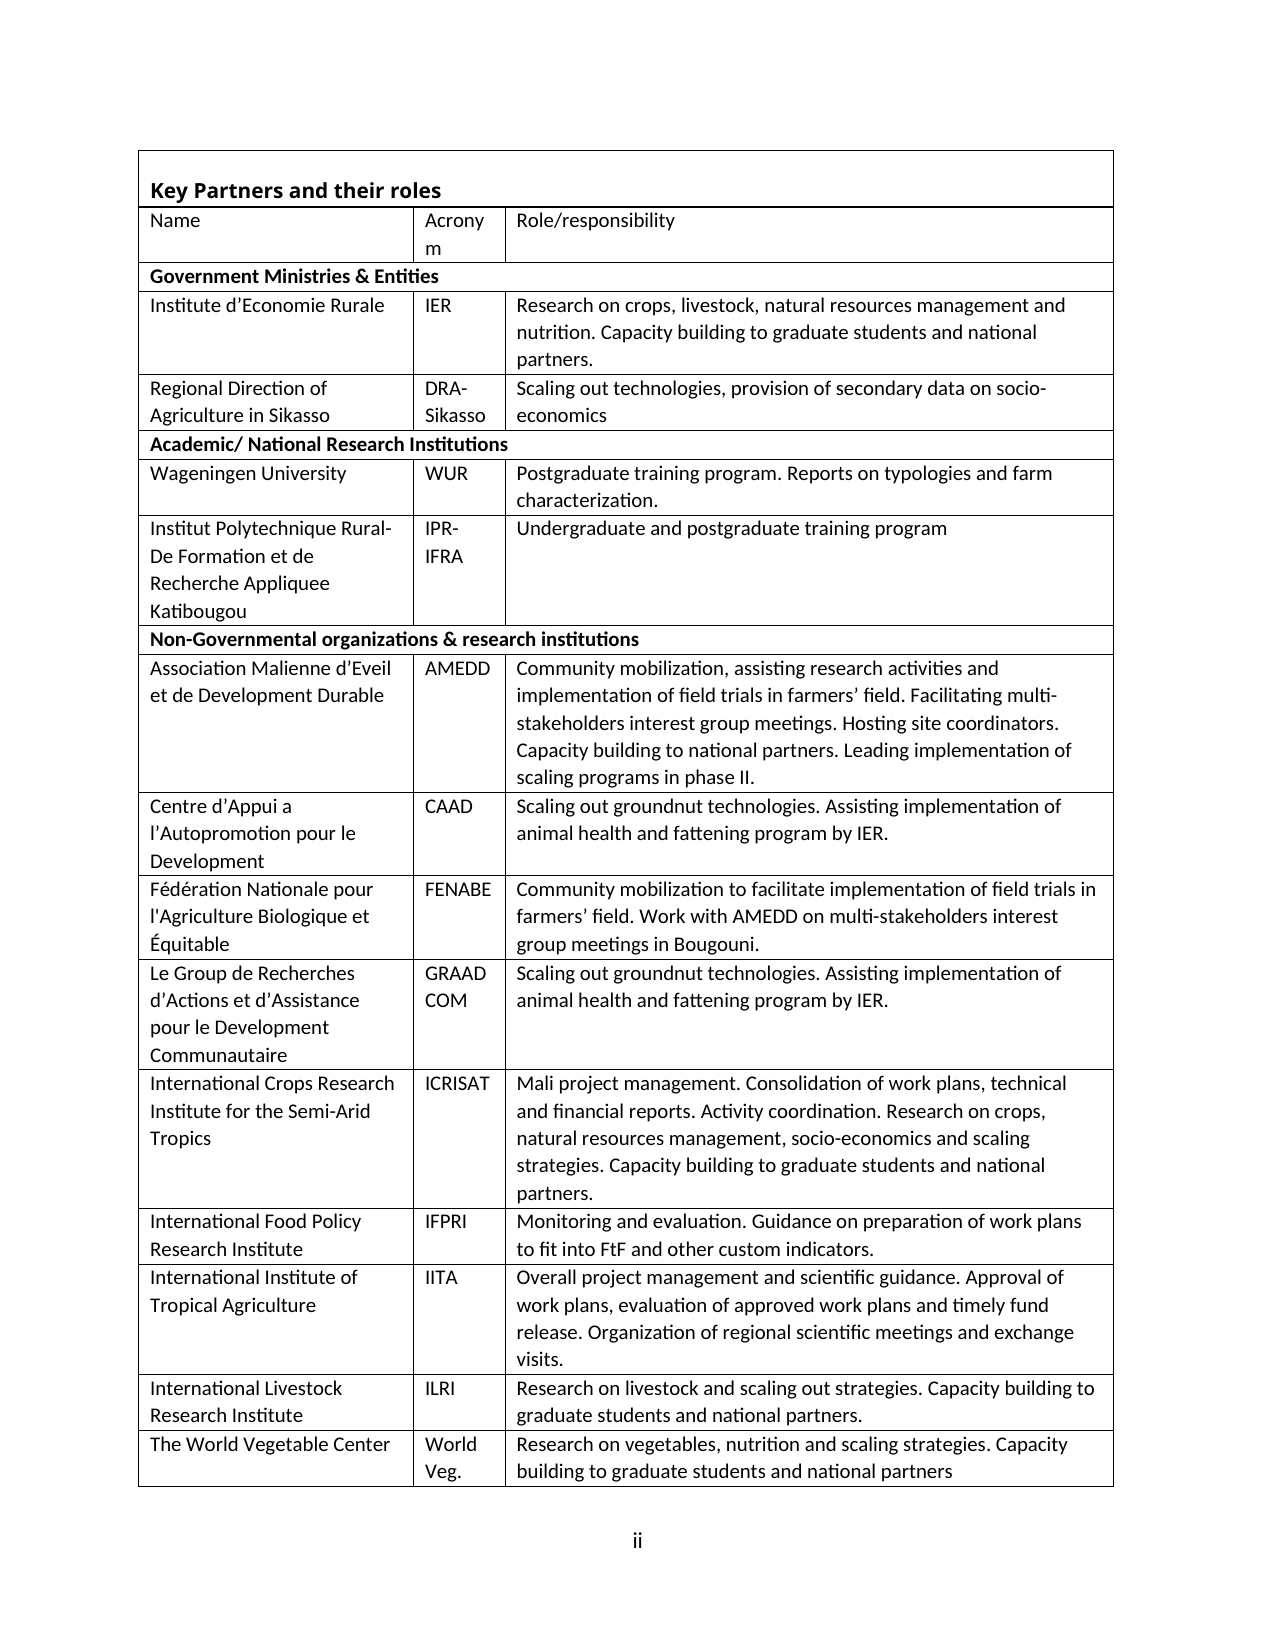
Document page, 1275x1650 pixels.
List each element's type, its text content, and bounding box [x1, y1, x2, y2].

table_cell ICRISAT [414, 1070, 505, 1207]
table_cell Postgraduate training program. Reports on typologies and farm characterization. [506, 460, 1113, 514]
table_cell International Livestock Research Institute [139, 1375, 413, 1430]
table_cell ILRI [414, 1375, 505, 1430]
table_cell Monitoring and evaluation. Guidance on preparation of work plans to fit into FtF and other custom indicators. [506, 1209, 1113, 1263]
table_cell Le Group de Recherches d’Actions et d’Assistance pour le Development Communautaire [139, 960, 413, 1069]
table_cell Government Ministries & Entities [139, 263, 1113, 291]
table_cell Acronym [414, 208, 505, 262]
table_cell Role/responsibility [506, 208, 1113, 262]
table_cell IITA [414, 1265, 505, 1374]
table_cell Community mobilization, assisting research activities and implementation of field trials in farmers’ field. Facilitating multi-stakeholders interest group meetings. Hosting site coordinators. Capacity building to national partners. Leading implementation of scaling programs in phase II. [506, 655, 1113, 792]
table_cell International Food Policy Research Institute [139, 1209, 413, 1263]
table_cell Non-Governmental organizations & research institutions [139, 626, 1113, 654]
table_cell DRA-Sikasso [414, 375, 505, 430]
table_cell The World Vegetable Center [139, 1431, 413, 1486]
table_cell Centre d’Appui a l’Autopromotion pour le Development [139, 793, 413, 875]
table_cell Research on crops, livestock, natural resources management and nutrition. Capacity building to graduate students and national partners. [506, 292, 1113, 374]
table_cell Fédération Nationale pour l'Agriculture Biologique et Équitable [139, 876, 413, 959]
table_cell International Institute of Tropical Agriculture [139, 1265, 413, 1374]
table_cell Community mobilization to facilitate implementation of field trials in farmers’ field. Work with AMEDD on multi-stakeholders interest group meetings in Bougouni. [506, 876, 1113, 959]
table_cell GRAADCOM [414, 960, 505, 1069]
table_cell Regional Direction of Agriculture in Sikasso [139, 375, 413, 430]
table_cell Research on vegetables, nutrition and scaling strategies. Capacity building to graduate students and national partners [506, 1431, 1113, 1486]
table_cell AMEDD [414, 655, 505, 792]
table_cell Scaling out groundnut technologies. Assisting implementation of animal health and fattening program by IER. [506, 793, 1113, 875]
table_cell Academic/ National Research Institutions [139, 431, 1113, 459]
table_cell FENABE [414, 876, 505, 959]
table_cell International Crops Research Institute for the Semi-Arid Tropics [139, 1070, 413, 1207]
table_cell WUR [414, 460, 505, 514]
table_cell Association Malienne d’Eveil et de Development Durable [139, 655, 413, 792]
table_cell IFPRI [414, 1209, 505, 1263]
table_cell Scaling out technologies, provision of secondary data on socio-economics [506, 375, 1113, 430]
table_cell Institut Polytechnique Rural-De Formation et de Recherche Appliquee Katibougou [139, 516, 413, 625]
table_cell World Veg. [414, 1431, 505, 1486]
table_header Key Partners and their roles [139, 151, 1113, 206]
table_cell IPR-IFRA [414, 516, 505, 625]
table_cell Research on livestock and scaling out strategies. Capacity building to graduate students and national partners. [506, 1375, 1113, 1430]
table_cell Scaling out groundnut technologies. Assisting implementation of animal health and fattening program by IER. [506, 960, 1113, 1069]
table_cell Mali project management. Consolidation of work plans, technical and financial reports. Activity coordination. Research on crops, natural resources management, socio-economics and scaling strategies. Capacity building to graduate students and national partners. [506, 1070, 1113, 1207]
table_cell Wageningen University [139, 460, 413, 514]
table_cell Overall project management and scientific guidance. Approval of work plans, evaluation of approved work plans and timely fund release. Organization of regional scientific meetings and exchange visits. [506, 1265, 1113, 1374]
table_cell Undergraduate and postgraduate training program [506, 516, 1113, 625]
table_cell IER [414, 292, 505, 374]
table_cell CAAD [414, 793, 505, 875]
table_cell Name [139, 208, 413, 262]
table_cell Institute d’Economie Rurale [139, 292, 413, 374]
